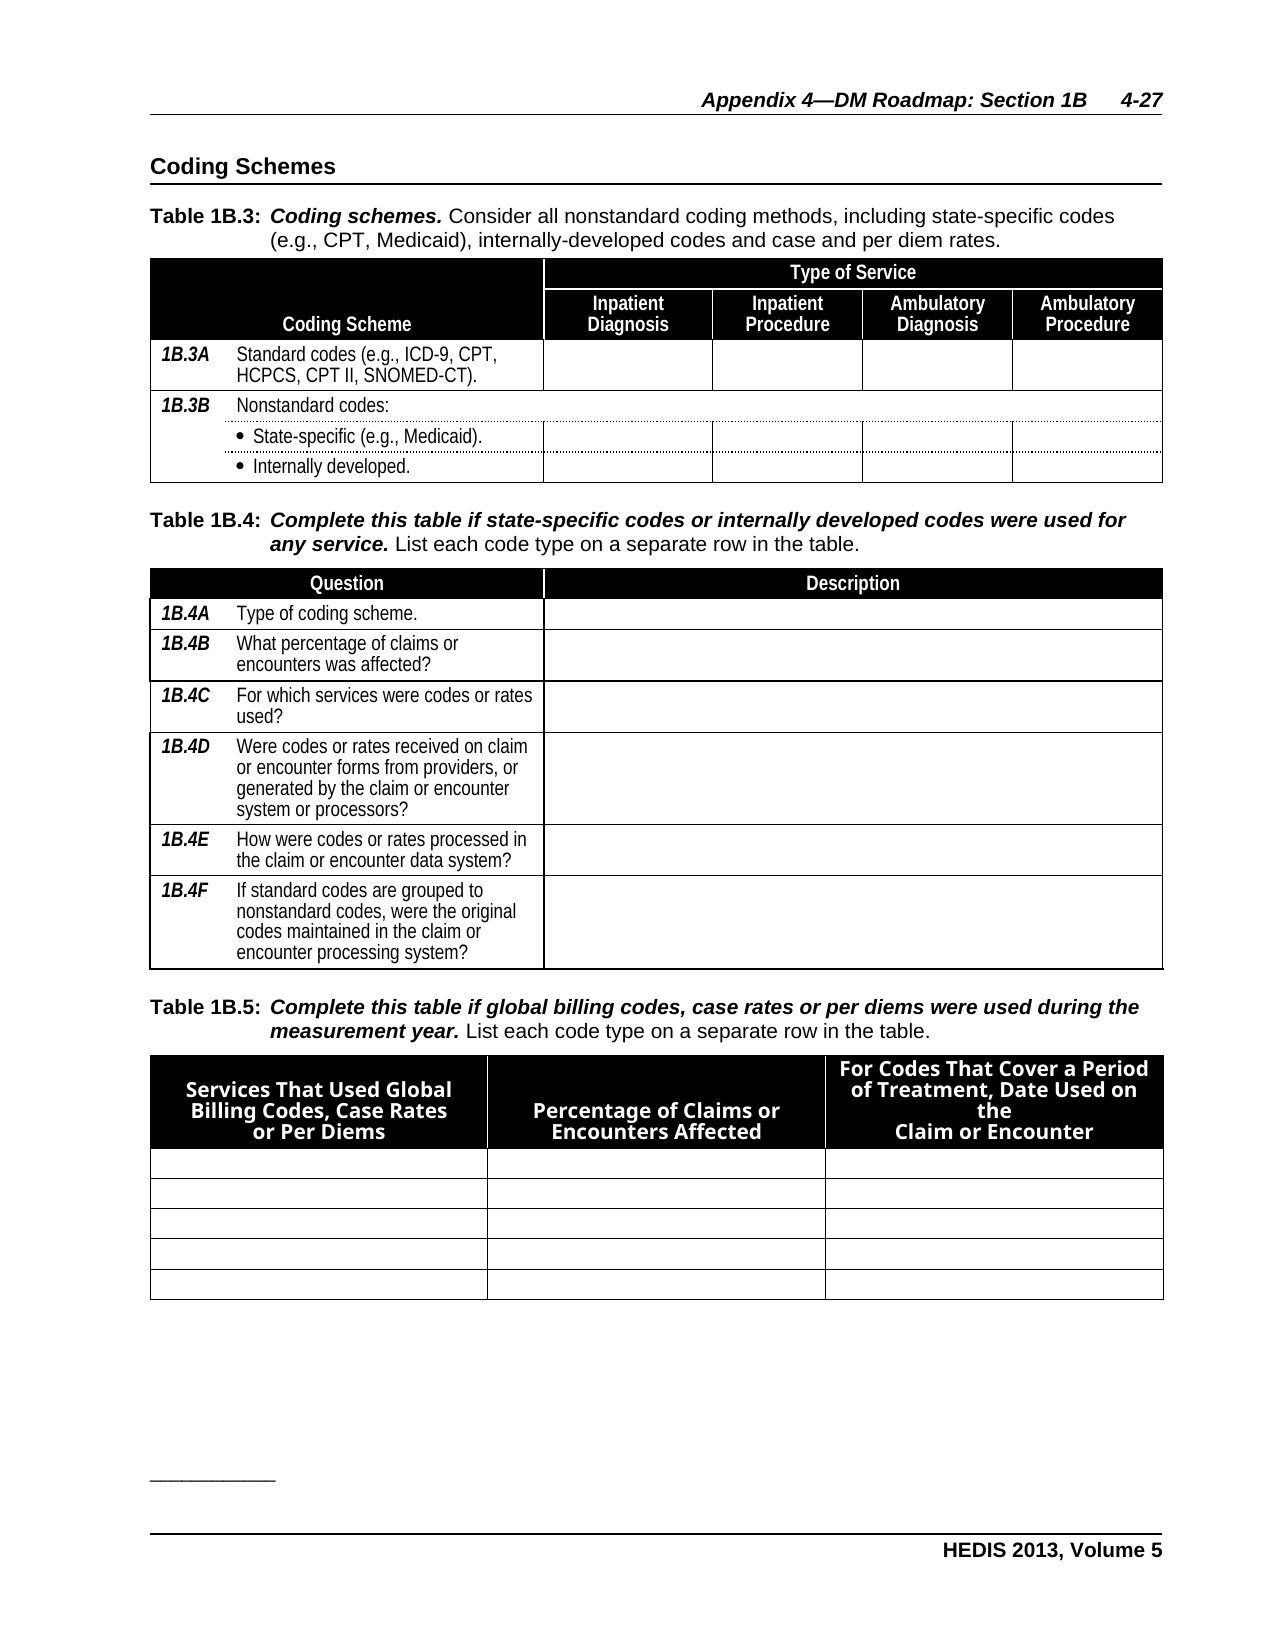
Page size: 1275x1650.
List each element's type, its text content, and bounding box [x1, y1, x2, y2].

table_cell [151, 1270, 487, 1299]
table_cell Type of coding scheme. [225, 599, 543, 628]
table_cell Were codes or rates received on claim or encounter forms from providers, or generated by the claim or encounter system or processors? [225, 733, 543, 824]
table_cell 1B.4E [151, 825, 225, 875]
table_cell [488, 1270, 825, 1299]
table_cell 1B.4D [151, 733, 225, 824]
table_header Type of Service [545, 259, 1162, 288]
table_header Question [151, 569, 543, 598]
table_header For Codes That Cover a Period of Treatment, Date Used on the Claim or Encounter [826, 1056, 1163, 1148]
table_header Coding Scheme [151, 259, 543, 339]
table_cell 1B.3B [151, 391, 225, 482]
text Table 1B.3: Coding schemes. Consider all nonstandard coding methods, including state-specific codes (e.g., CPT, Medicaid), internally-developed codes and case and per diem rates. [150, 203, 1162, 251]
table_cell [544, 340, 712, 390]
table_cell [826, 1270, 1163, 1299]
table_cell [545, 630, 1162, 680]
table_cell [713, 451, 862, 482]
table_cell 1B.4B [151, 630, 225, 680]
table_header Percentage of Claims or Encounters Affected [488, 1056, 825, 1148]
table_header Services That Used Global Billing Codes, Case Rates or Per Diems [151, 1056, 487, 1148]
table_cell Nonstandard codes: [225, 391, 1162, 421]
table_cell [863, 421, 1012, 451]
table_cell [863, 340, 1012, 390]
table_cell Standard codes (e.g., ICD-9, CPT, HCPCS, CPT II, SNOMED-CT). [225, 340, 543, 390]
table_cell What percentage of claims or encounters was affected? [225, 630, 543, 680]
table_cell [826, 1209, 1163, 1238]
table_cell [863, 451, 1012, 482]
table_cell [488, 1179, 825, 1208]
table_cell [545, 825, 1162, 875]
table_cell [151, 1149, 487, 1178]
table_cell 1B.4A [151, 599, 225, 628]
table_cell Internally developed. [225, 451, 543, 482]
table_cell [713, 421, 862, 451]
table_cell [545, 682, 1162, 732]
text Coding Schemes [150, 153, 1162, 183]
table_cell State-specific (e.g., Medicaid). [225, 421, 543, 451]
table_cell [544, 451, 712, 482]
table_cell [826, 1239, 1163, 1268]
table_cell [1013, 451, 1162, 482]
table_cell Ambulatory Diagnosis [863, 290, 1012, 339]
table_cell [1013, 421, 1162, 451]
table_cell [151, 1209, 487, 1238]
table_cell For which services were codes or rates used? [225, 682, 543, 732]
table_header Description [545, 569, 1162, 598]
table_cell [826, 1179, 1163, 1208]
table_cell If standard codes are grouped to nonstandard codes, were the original codes maintained in the claim or encounter processing system? [225, 876, 543, 968]
table_cell How were codes or rates processed in the claim or encounter data system? [225, 825, 543, 875]
table_cell [545, 599, 1162, 628]
table_cell [488, 1209, 825, 1238]
table_cell [488, 1149, 825, 1178]
table_cell [826, 1149, 1163, 1178]
table_cell Ambulatory Procedure [1013, 290, 1162, 339]
table_cell [545, 733, 1162, 824]
text Table 1B.4: Complete this table if state-specific codes or internally developed codes were used for any service. List each code type on a separate row in the table. [150, 508, 1162, 556]
text Table 1B.5: Complete this table if global billing codes, case rates or per diems were used during the measurement year. List each code type on a separate row in the table. [150, 994, 1162, 1042]
text ____________ [150, 1461, 1162, 1483]
table_cell 1B.3A [151, 340, 225, 390]
table_cell [1013, 340, 1162, 390]
table_cell [488, 1239, 825, 1268]
table_cell [713, 340, 862, 390]
table_cell 1B.4C [151, 682, 225, 732]
table_cell [151, 1179, 487, 1208]
table_cell [151, 1239, 487, 1268]
table_cell [544, 421, 712, 451]
table_cell Inpatient Diagnosis [545, 290, 712, 339]
table_cell 1B.4F [151, 876, 225, 968]
table_cell Inpatient Procedure [713, 290, 862, 339]
table_cell [545, 876, 1162, 968]
